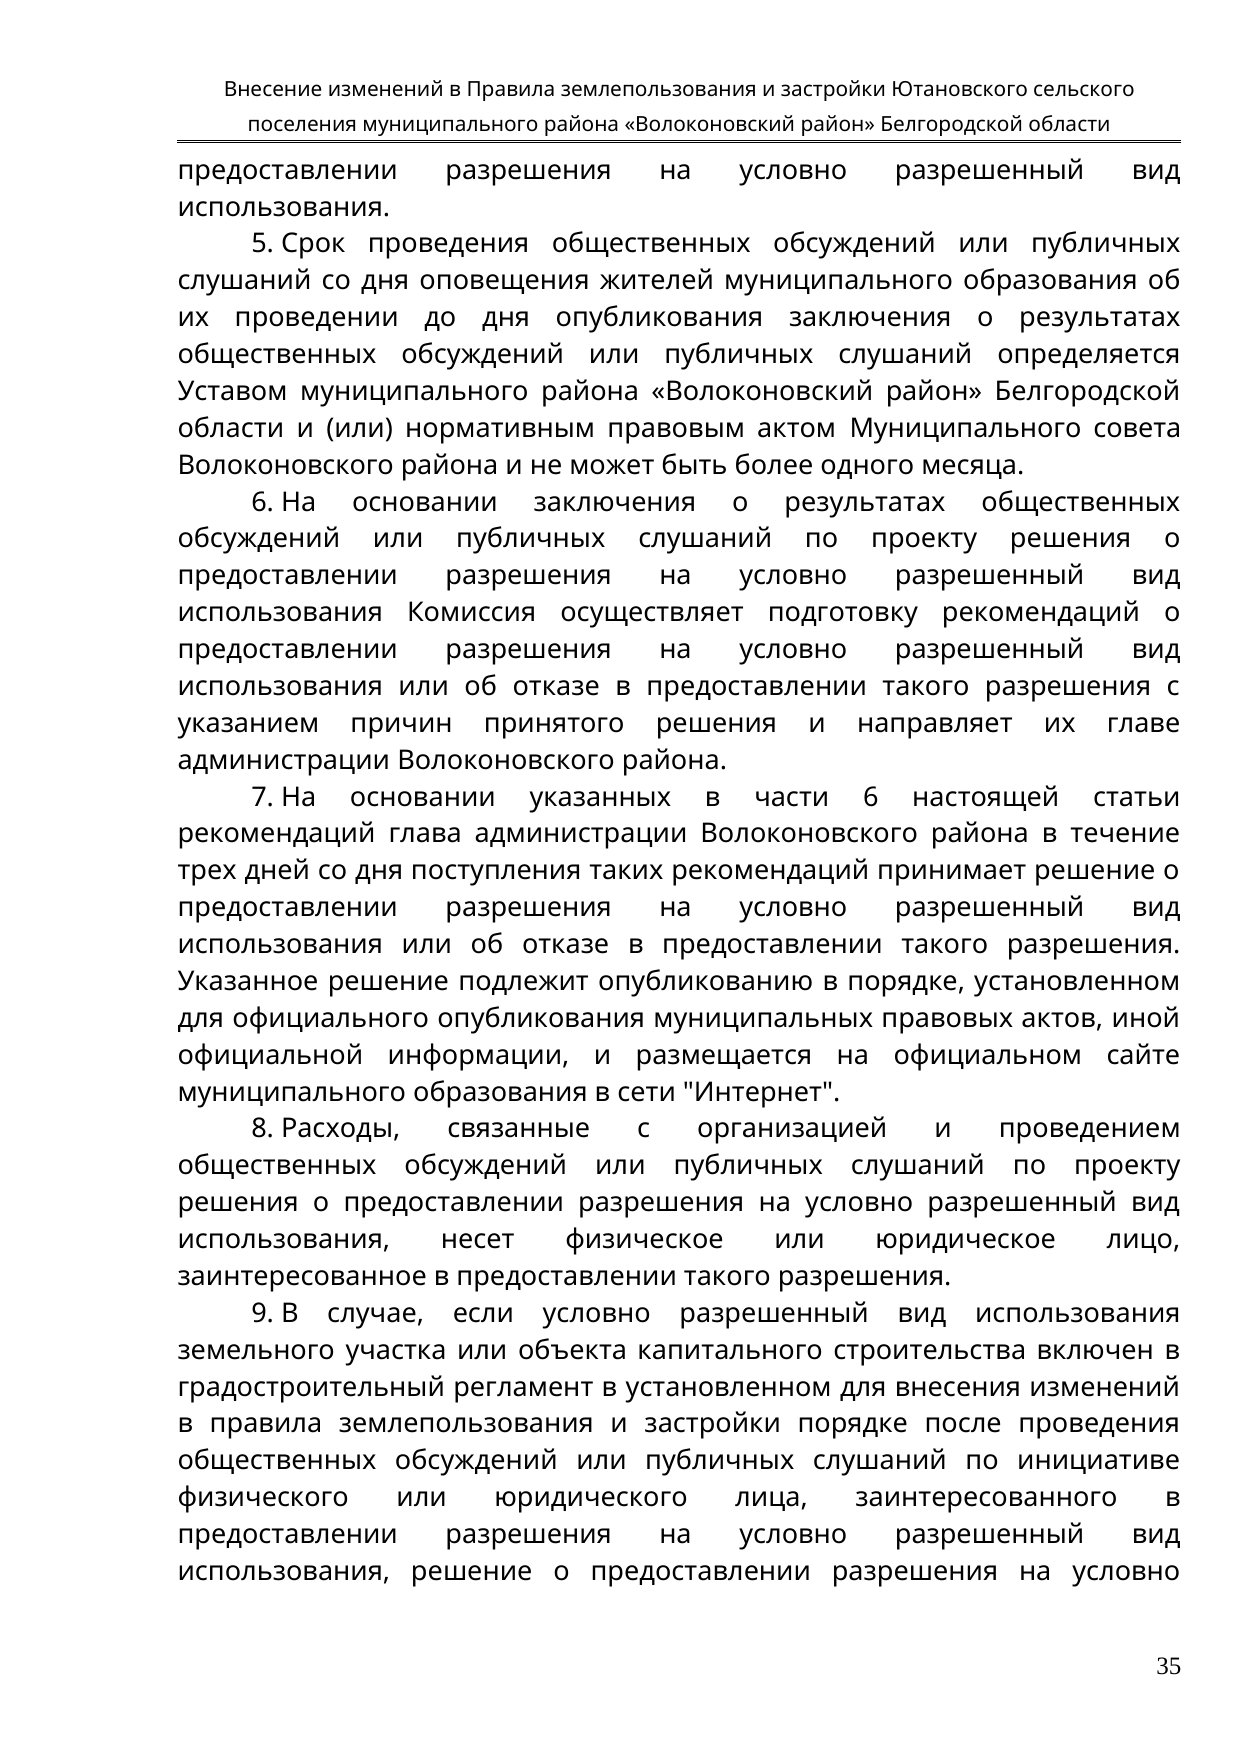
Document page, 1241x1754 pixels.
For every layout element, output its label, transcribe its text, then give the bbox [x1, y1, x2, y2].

list На основании указанных в части 6 настоящей статьи рекомендаций глава администрации Волоконовского района в течение трех дней со дня поступления таких рекомендаций принимает решение о предоставлении разрешения на условно разрешенный вид использования или об отказе в предоставлении такого разрешения. Указанное решение подлежит опубликованию в порядке, установленном для официального опубликования муниципальных правовых актов, иной официальной информации, и размещается на официальном сайте муниципального образования в сети "Интернет". [177, 777, 1181, 1109]
list На основании заключения о результатах общественных обсуждений или публичных слушаний по проекту решения о предоставлении разрешения на условно разрешенный вид использования Комиссия осуществляет подготовку рекомендаций о предоставлении разрешения на условно разрешенный вид использования или об отказе в предоставлении такого разрешения с указанием причин принятого решения и направляет их главе администрации Волоконовского района. [177, 482, 1181, 777]
list Срок проведения общественных обсуждений или публичных слушаний со дня оповещения жителей муниципального образования об их проведении до дня опубликования заключения о результатах общественных обсуждений или публичных слушаний определяется Уставом муниципального района «Волоконовский район» Белгородской области и (или) нормативным правовым актом Муниципального совета Волоконовского района и не может быть более одного месяца. [177, 224, 1181, 482]
list Расходы, связанные с организацией и проведением общественных обсуждений или публичных слушаний по проекту решения о предоставлении разрешения на условно разрешенный вид использования, несет физическое или юридическое лицо, заинтересованное в предоставлении такого разрешения. [177, 1109, 1181, 1293]
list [177, 1293, 1181, 1588]
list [177, 150, 1181, 224]
